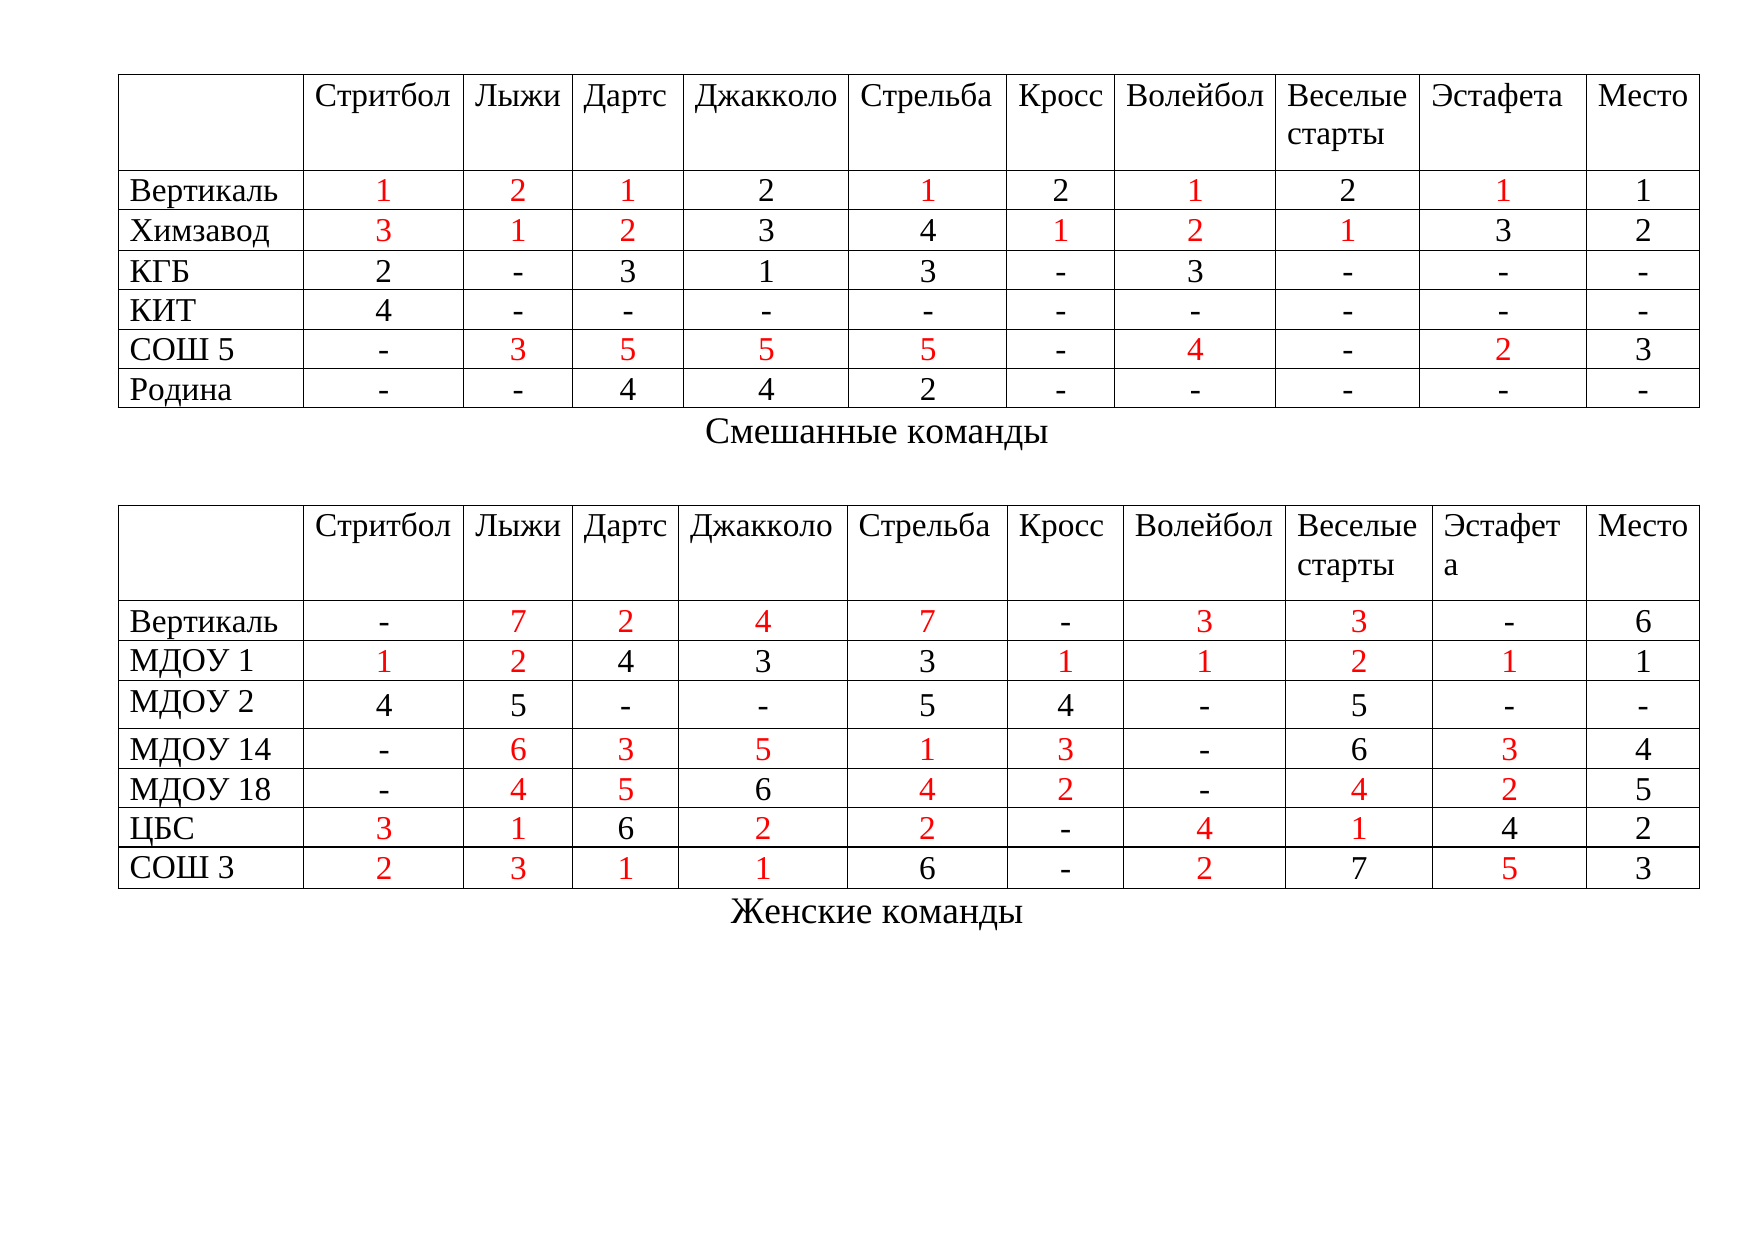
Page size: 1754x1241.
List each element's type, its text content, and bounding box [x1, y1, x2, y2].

table_cell - [304, 369, 463, 407]
table_cell 3 [679, 641, 847, 680]
table_cell 3 [1115, 251, 1275, 289]
table_cell 3 [304, 808, 463, 846]
table_cell МДОУ 2 [119, 681, 303, 728]
table_header Веселые старты [1276, 75, 1419, 170]
table_cell 2 [304, 251, 463, 289]
table_cell 3 [848, 641, 1007, 680]
table_header Волейбол [1124, 506, 1285, 600]
table_cell 5 [1286, 681, 1432, 728]
table_cell 5 [464, 681, 572, 728]
table_cell 1 [679, 848, 847, 888]
table_cell - [1420, 251, 1586, 289]
table_header Место [1587, 506, 1699, 600]
table_cell 4 [1286, 769, 1432, 807]
table_header Джакколо [684, 75, 848, 170]
table_cell 4 [849, 210, 1006, 250]
table_header Лыжи [464, 506, 572, 600]
table_cell 1 [1587, 641, 1699, 680]
table_cell 5 [573, 330, 683, 368]
table_cell - [679, 681, 847, 728]
table_cell Вертикаль [119, 601, 303, 640]
table_cell МДОУ 18 [119, 769, 303, 807]
table_cell 1 [1115, 171, 1275, 209]
table_cell СОШ 3 [119, 848, 303, 888]
table_cell - [1008, 848, 1123, 888]
table_cell Вертикаль [119, 171, 303, 209]
table_cell 1 [1276, 210, 1419, 250]
table_cell 3 [849, 251, 1006, 289]
table_cell - [1008, 808, 1123, 846]
table_cell - [1276, 251, 1419, 289]
table_header [119, 506, 303, 600]
table_cell 2 [304, 848, 463, 888]
table_cell 1 [464, 808, 572, 846]
table_header Джакколо [679, 506, 847, 600]
table_cell 2 [1587, 808, 1699, 846]
table_cell 4 [304, 290, 463, 328]
table_cell - [1276, 330, 1419, 368]
text Смешанные команды [118, 408, 1636, 451]
table_cell 6 [848, 848, 1007, 888]
table_header Дартс [573, 75, 683, 170]
table_cell 3 [573, 729, 678, 768]
table_cell - [1433, 681, 1586, 728]
table_header Волейбол [1115, 75, 1275, 170]
table_header Стрельба [848, 506, 1007, 600]
table_header Стрельба [849, 75, 1006, 170]
table_cell - [304, 330, 463, 368]
table_cell КИТ [119, 290, 303, 328]
table_cell - [1007, 330, 1114, 368]
table_cell 6 [464, 729, 572, 768]
table_cell 7 [1286, 848, 1432, 888]
table_cell 1 [304, 641, 463, 680]
table_header Место [1587, 75, 1699, 170]
table_cell 3 [464, 330, 572, 368]
table_cell 3 [1420, 210, 1586, 250]
table_cell - [849, 290, 1006, 328]
table_header Эстафета [1420, 75, 1586, 170]
table_header [119, 75, 303, 170]
table_cell 3 [1587, 848, 1699, 888]
table_cell 4 [1115, 330, 1275, 368]
table_cell 2 [573, 601, 678, 640]
table_cell 5 [684, 330, 848, 368]
table_cell 1 [573, 171, 683, 209]
table_cell 2 [684, 171, 848, 209]
table_cell - [464, 369, 572, 407]
table_cell - [1007, 290, 1114, 328]
table_cell - [1587, 369, 1699, 407]
table_cell - [573, 290, 683, 328]
table_cell 3 [573, 251, 683, 289]
table_cell 6 [1587, 601, 1699, 640]
table_cell 2 [464, 641, 572, 680]
table_cell 1 [1433, 641, 1586, 680]
table_cell 3 [464, 848, 572, 888]
table_cell 3 [1286, 601, 1432, 640]
table_cell 1 [573, 848, 678, 888]
table_cell 2 [1007, 171, 1114, 209]
table_header Эстафета [1433, 506, 1586, 600]
table_cell - [1007, 251, 1114, 289]
table_cell - [464, 290, 572, 328]
table_cell 5 [849, 330, 1006, 368]
text Женские команды [118, 889, 1636, 932]
table_cell - [1124, 681, 1285, 728]
table_cell 1 [464, 210, 572, 250]
table_cell 1 [849, 171, 1006, 209]
table_cell - [1587, 251, 1699, 289]
table_cell МДОУ 14 [119, 729, 303, 768]
table_cell 5 [573, 769, 678, 807]
table_cell 1 [304, 171, 463, 209]
table_cell 4 [1587, 729, 1699, 768]
table_cell 1 [848, 729, 1007, 768]
table_cell - [1420, 290, 1586, 328]
table_cell 5 [1433, 848, 1586, 888]
table_cell 2 [1420, 330, 1586, 368]
table_cell - [1276, 290, 1419, 328]
table_cell - [1587, 681, 1699, 728]
table_cell 6 [573, 808, 678, 846]
table_cell 2 [1276, 171, 1419, 209]
table_cell 6 [679, 769, 847, 807]
table_cell 2 [1124, 848, 1285, 888]
table_cell 7 [848, 601, 1007, 640]
table_cell 4 [304, 681, 463, 728]
table_cell - [1115, 369, 1275, 407]
table_cell 1 [1007, 210, 1114, 250]
table_cell - [464, 251, 572, 289]
table_cell 2 [1587, 210, 1699, 250]
table_cell 2 [464, 171, 572, 209]
table_cell 6 [1286, 729, 1432, 768]
table_cell 3 [684, 210, 848, 250]
table_cell 2 [1115, 210, 1275, 250]
table_cell 4 [1008, 681, 1123, 728]
table_header Дартс [573, 506, 678, 600]
table_cell 3 [1587, 330, 1699, 368]
table_cell 2 [849, 369, 1006, 407]
table_cell 3 [1008, 729, 1123, 768]
table_cell - [1124, 729, 1285, 768]
table_cell - [1420, 369, 1586, 407]
table_cell 5 [679, 729, 847, 768]
table_cell 1 [1587, 171, 1699, 209]
table_header Лыжи [464, 75, 572, 170]
table_cell 5 [848, 681, 1007, 728]
table_header Стритбол [304, 506, 463, 600]
table_cell МДОУ 1 [119, 641, 303, 680]
table_cell 2 [679, 808, 847, 846]
table_cell 1 [684, 251, 848, 289]
table_cell КГБ [119, 251, 303, 289]
table_cell - [1007, 369, 1114, 407]
table_cell - [1276, 369, 1419, 407]
table_cell ЦБС [119, 808, 303, 846]
table_cell - [304, 769, 463, 807]
table_cell 1 [1420, 171, 1586, 209]
table_cell 1 [1124, 641, 1285, 680]
table_header Веселые старты [1286, 506, 1432, 600]
table_cell - [1433, 601, 1586, 640]
table_cell 2 [1286, 641, 1432, 680]
table_header Стритбол [304, 75, 463, 170]
table_cell 4 [679, 601, 847, 640]
table_cell Химзавод [119, 210, 303, 250]
table_cell 2 [848, 808, 1007, 846]
table_cell - [1124, 769, 1285, 807]
table_cell Родина [119, 369, 303, 407]
table_cell - [573, 681, 678, 728]
table_cell 4 [573, 369, 683, 407]
table_cell 5 [1587, 769, 1699, 807]
table_header Кросс [1007, 75, 1114, 170]
table_cell 4 [573, 641, 678, 680]
table_cell 4 [464, 769, 572, 807]
table_cell - [1008, 601, 1123, 640]
table_cell 7 [464, 601, 572, 640]
table_cell 2 [1008, 769, 1123, 807]
table_cell 4 [1433, 808, 1586, 846]
table_cell - [304, 601, 463, 640]
table_cell 2 [1433, 769, 1586, 807]
table_cell 4 [848, 769, 1007, 807]
table_cell СОШ 5 [119, 330, 303, 368]
table_header Кросс [1008, 506, 1123, 600]
table_cell - [684, 290, 848, 328]
table_cell 2 [573, 210, 683, 250]
table_cell 1 [1008, 641, 1123, 680]
table_cell - [1587, 290, 1699, 328]
table_cell 4 [1124, 808, 1285, 846]
table_cell 4 [684, 369, 848, 407]
table_cell 3 [1433, 729, 1586, 768]
table_cell - [1115, 290, 1275, 328]
table_cell 3 [1124, 601, 1285, 640]
table_cell - [304, 729, 463, 768]
table_cell 3 [304, 210, 463, 250]
table_cell 1 [1286, 808, 1432, 846]
